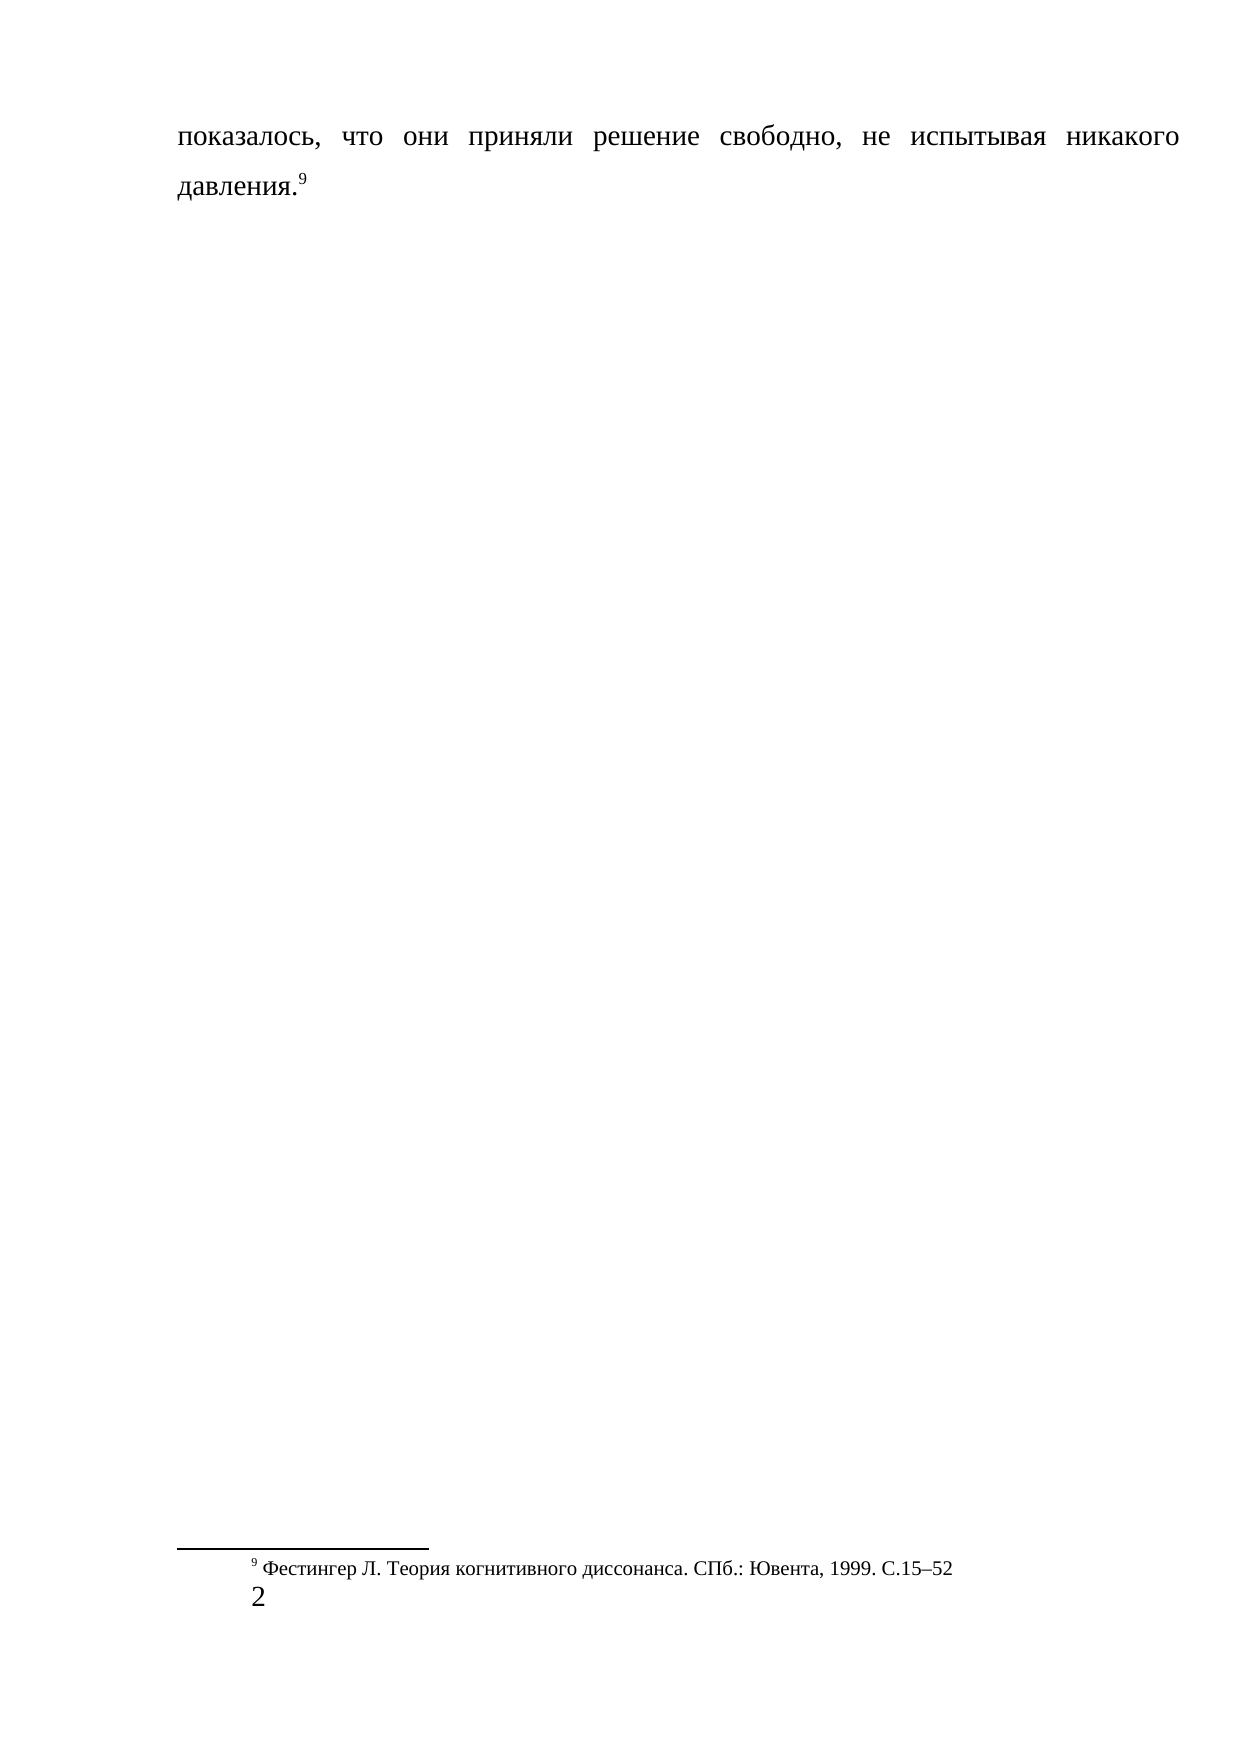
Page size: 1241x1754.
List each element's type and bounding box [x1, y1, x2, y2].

text [177, 118, 1181, 202]
